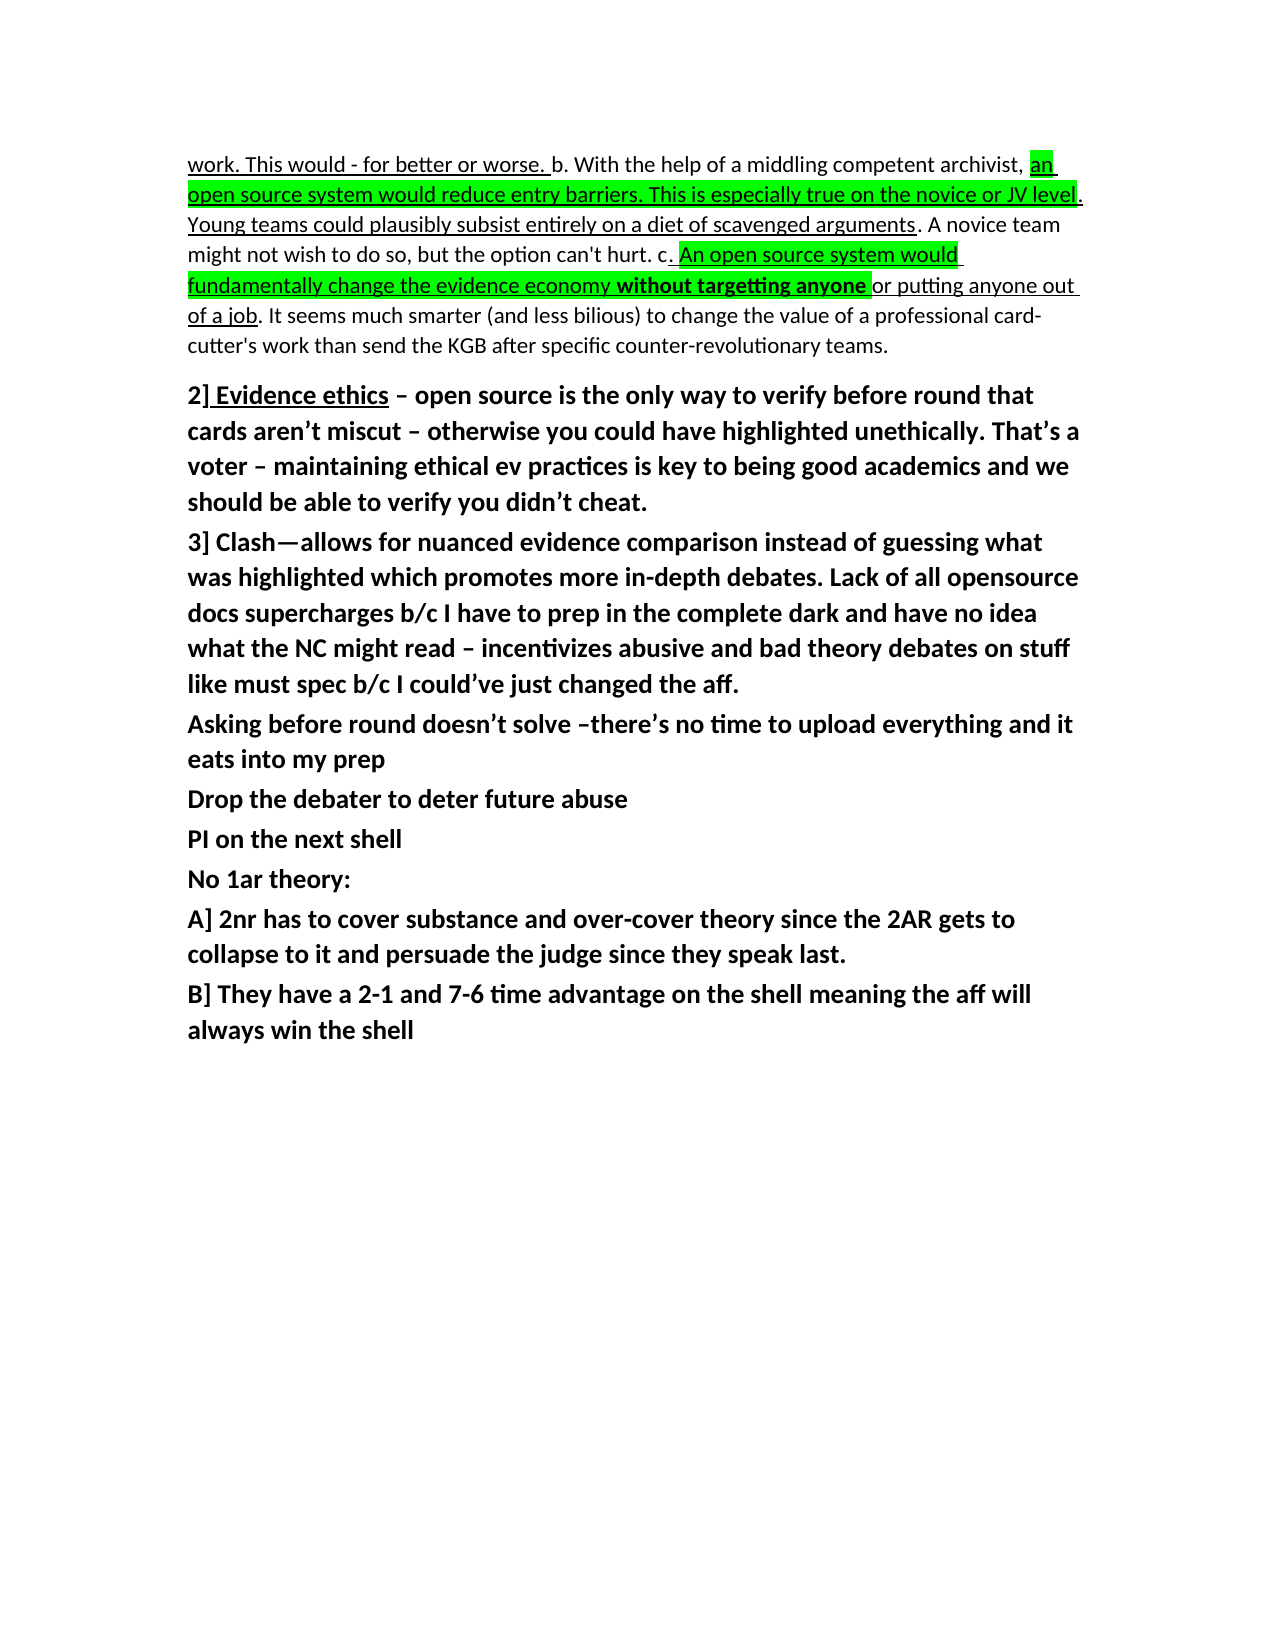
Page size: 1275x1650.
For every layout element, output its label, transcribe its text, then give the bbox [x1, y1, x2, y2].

subtitle 3] Clash—allows for nuanced evidence comparison instead of guessing what was highlighted which promotes more in-depth debates. Lack of all opensource docs supercharges b/c I have to prep in the complete dark and have no idea what the NC might read – incentivizes abusive and bad theory debates on stuff like must spec b/c I could’ve just changed the aff. [187, 525, 1087, 700]
subtitle A] 2nr has to cover substance and over-cover theory since the 2AR gets to collapse to it and persuade the judge since they speak last. [187, 902, 1087, 971]
subtitle PI on the next shell [187, 822, 1087, 855]
subtitle No 1ar theory: [187, 862, 1087, 895]
subtitle 2] Evidence ethics – open source is the only way to verify before round that cards aren’t miscut – otherwise you could have highlighted unethically. That’s a voter – maintaining ethical ev practices is key to being good academics and we should be able to verify you didn’t cheat. [187, 378, 1087, 518]
subtitle Asking before round doesn’t solve –there’s no time to upload everything and it eats into my prep [187, 707, 1087, 776]
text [187, 150, 1087, 359]
subtitle B] They have a 2-1 and 7-6 time advantage on the shell meaning the aff will always win the shell [187, 977, 1087, 1046]
subtitle Drop the debater to deter future abuse [187, 782, 1087, 816]
